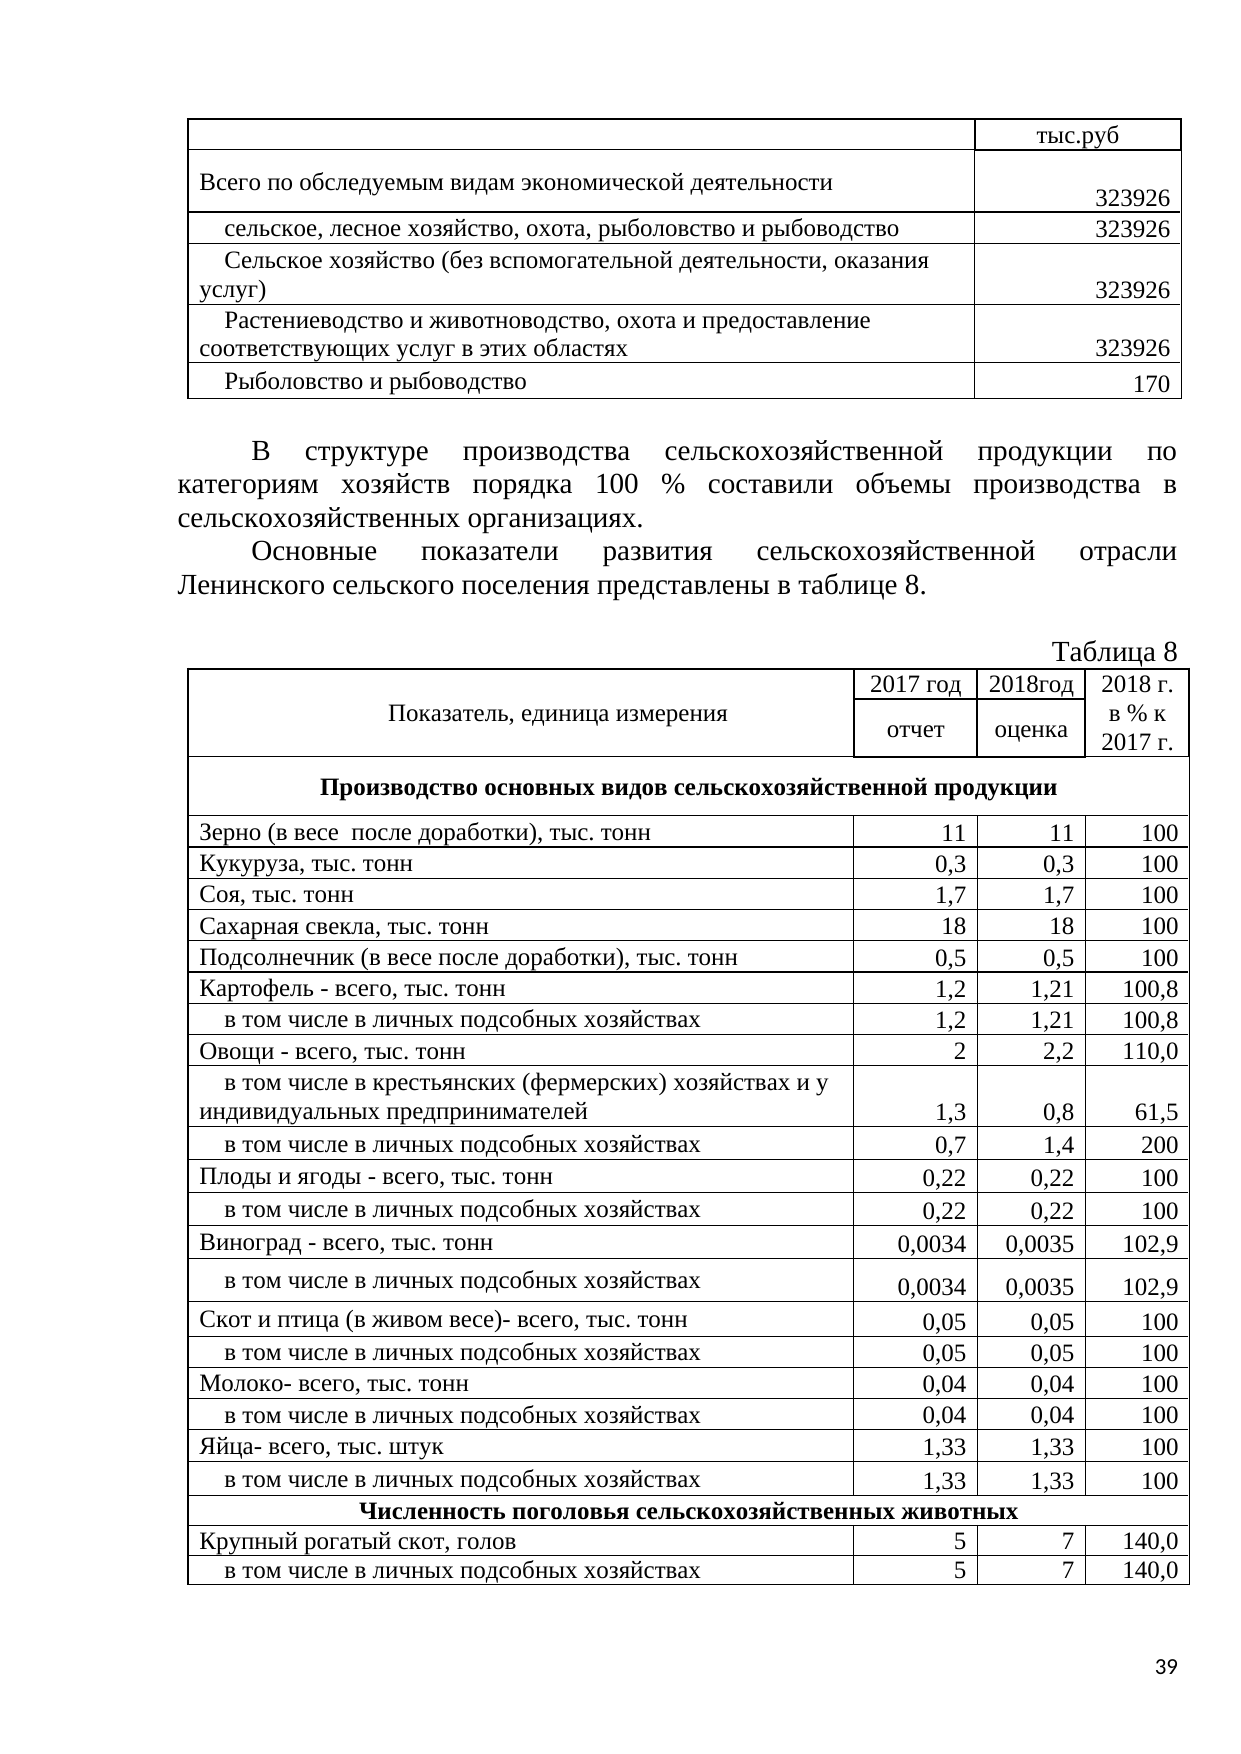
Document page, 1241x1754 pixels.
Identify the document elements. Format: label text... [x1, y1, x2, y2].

table_header 2018год [978, 670, 1084, 698]
table_cell 1,33 [854, 1462, 977, 1495]
table_cell 2 [854, 1035, 977, 1065]
table_cell Подсолнечник (в весе после доработки), тыс. тонн [189, 941, 853, 971]
table_cell 200 [1086, 1126, 1189, 1159]
table_cell Численность поголовья сельскохозяйственных животных [189, 1495, 1189, 1525]
table_cell Скот и птица (в живом весе)- всего, тыс. тонн [189, 1302, 853, 1336]
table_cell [189, 1462, 853, 1495]
table_cell в том числе в личных подсобных хозяйствах [189, 1127, 853, 1159]
table_cell 1,21 [978, 973, 1085, 1003]
table_cell в том числе в личных подсобных хозяйствах [189, 1259, 853, 1301]
table_cell 5 [854, 1556, 977, 1584]
table_cell 1,3 [854, 1066, 977, 1126]
table_cell 1,7 [978, 879, 1085, 909]
table_cell Рыболовство и рыбоводство [189, 363, 974, 398]
table_cell 170 [975, 362, 1181, 398]
table_cell 100 [1086, 1367, 1189, 1398]
table_cell 0,7 [854, 1127, 977, 1159]
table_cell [189, 1556, 853, 1584]
table_header 2018 г. в % к 2017 г. [1086, 670, 1188, 756]
table_cell 100 [1086, 815, 1189, 846]
table_cell 100,8 [1086, 971, 1189, 1003]
text Таблица 8 [177, 634, 1178, 667]
table_cell 1,4 [978, 1127, 1085, 1159]
table_header 2017 год [855, 670, 976, 698]
table_cell 2,2 [978, 1035, 1085, 1065]
table_cell Соя, тыс. тонн [189, 879, 853, 909]
table_cell 323926 [975, 211, 1181, 243]
table_cell 100 [1086, 909, 1189, 940]
table_cell 0,5 [978, 941, 1085, 971]
table_cell 0,3 [978, 848, 1085, 878]
table_cell Крупный рогатый скот, голов [189, 1526, 853, 1554]
table_cell 140,0 [1086, 1525, 1189, 1554]
table_cell 0,22 [854, 1193, 977, 1224]
table_cell 0,0034 [854, 1259, 977, 1301]
table_cell 0,04 [854, 1368, 977, 1398]
table_cell Яйца- всего, тыс. штук [189, 1430, 853, 1461]
table_cell 323926 [975, 151, 1181, 211]
table_cell 110,0 [1086, 1034, 1189, 1065]
text Основные показатели развития сельскохозяйственной отрасли Ленинского сельского поселения представлены в таблице 8. [177, 533, 1178, 600]
table_cell 140,0 [1086, 1555, 1189, 1584]
table_cell 0,3 [854, 848, 977, 878]
table_cell Картофель - всего, тыс. тонн [189, 973, 853, 1003]
table_cell 0,05 [854, 1302, 977, 1336]
table_cell 100 [1086, 878, 1189, 909]
table_cell 1,33 [978, 1430, 1085, 1461]
table_cell в том числе в личных подсобных хозяйствах [189, 1337, 853, 1367]
table_cell 11 [978, 816, 1085, 846]
table_cell показатель тыс.руб [976, 120, 1180, 149]
table_cell 5 [854, 1526, 977, 1554]
table_cell в том числе в личных подсобных хозяйствах [189, 1399, 853, 1429]
table_cell 0,0035 [978, 1226, 1085, 1257]
table_cell в том числе в личных подсобных хозяйствах [189, 1193, 853, 1224]
table_cell 100 [1086, 1192, 1189, 1224]
table_cell 11 [854, 816, 977, 846]
table_cell Сахарная свекла, тыс. тонн [189, 910, 853, 940]
table_cell Молоко- всего, тыс. тонн [189, 1368, 853, 1398]
table_cell 1,33 [854, 1430, 977, 1461]
table_cell Зерно (в весе после доработки), тыс. тонн [189, 816, 853, 846]
table_cell 18 [978, 910, 1085, 940]
table_cell 100 [1086, 940, 1189, 971]
table_cell 0,05 [978, 1337, 1085, 1367]
table_cell 18 [854, 910, 977, 940]
table_cell 100 [1086, 1398, 1189, 1429]
table_cell 323926 [975, 243, 1181, 304]
table_cell 0,22 [978, 1160, 1085, 1192]
table_cell 0,22 [978, 1193, 1085, 1224]
table_cell 0,05 [978, 1302, 1085, 1336]
table_cell 1,33 [978, 1462, 1085, 1495]
table_cell 323926 [975, 304, 1181, 362]
table_cell 1,21 [978, 1004, 1085, 1034]
table_cell Производство основных видов сельскохозяйственной продукции [189, 757, 1189, 815]
table_header Показатель, единица измерения [189, 670, 853, 756]
table_cell 100 [1086, 1336, 1189, 1367]
table_cell 100,8 [1086, 1003, 1189, 1034]
text В структуре производства сельскохозяйственной продукции по категориям хозяйств порядка 100 % составили объемы производства в сельскохозяйственных организациях. [177, 433, 1178, 533]
table_cell 7 [978, 1526, 1085, 1554]
table_cell Виноград - всего, тыс. тонн [189, 1226, 853, 1257]
table_cell 0,5 [854, 941, 977, 971]
table_cell 0,04 [978, 1399, 1085, 1429]
table_cell отчет [855, 700, 976, 756]
table_cell Плоды и ягоды - всего, тыс. тонн [189, 1160, 853, 1192]
table_cell 0,8 [978, 1066, 1085, 1126]
table_cell Всего по обследуемым видам экономической деятельности [189, 150, 974, 211]
table_cell Кукуруза, тыс. тонн [189, 848, 853, 878]
table_cell 100 [1086, 1429, 1189, 1461]
table_cell 1,2 [854, 973, 977, 1003]
table_cell в том числе в крестьянских (фермерских) хозяйствах и у индивидуальных предпринимателей [189, 1066, 853, 1126]
table_cell Овощи - всего, тыс. тонн [189, 1035, 853, 1065]
table_cell 0,04 [854, 1399, 977, 1429]
table_cell 100 [1086, 1461, 1189, 1495]
table_cell 102,9 [1086, 1225, 1189, 1257]
table_cell 100 [1086, 846, 1189, 878]
table_cell 0,04 [978, 1368, 1085, 1398]
table_cell сельское, лесное хозяйство, охота, рыболовство и рыбоводство [189, 213, 974, 243]
table_cell оценка [978, 700, 1084, 756]
table_cell 100 [1086, 1301, 1189, 1336]
table_cell 0,22 [854, 1160, 977, 1192]
table_cell 1,7 [854, 879, 977, 909]
table_cell Сельское хозяйство (без вспомогательной деятельности, оказания услуг) [189, 244, 974, 304]
table_cell 0,05 [854, 1337, 977, 1367]
table_cell 61,5 [1086, 1065, 1189, 1126]
table_cell 0,0034 [854, 1226, 977, 1257]
table_cell 100 [1086, 1159, 1189, 1192]
table_cell в том числе в личных подсобных хозяйствах [189, 1004, 853, 1034]
table_cell Растениеводство и животноводство, охота и предоставление соответствующих услуг в этих областях [189, 305, 974, 362]
table_cell 0,0035 [978, 1259, 1085, 1301]
table_cell 7 [978, 1556, 1085, 1584]
table_cell 1,2 [854, 1004, 977, 1034]
table_cell 102,9 [1086, 1258, 1189, 1301]
